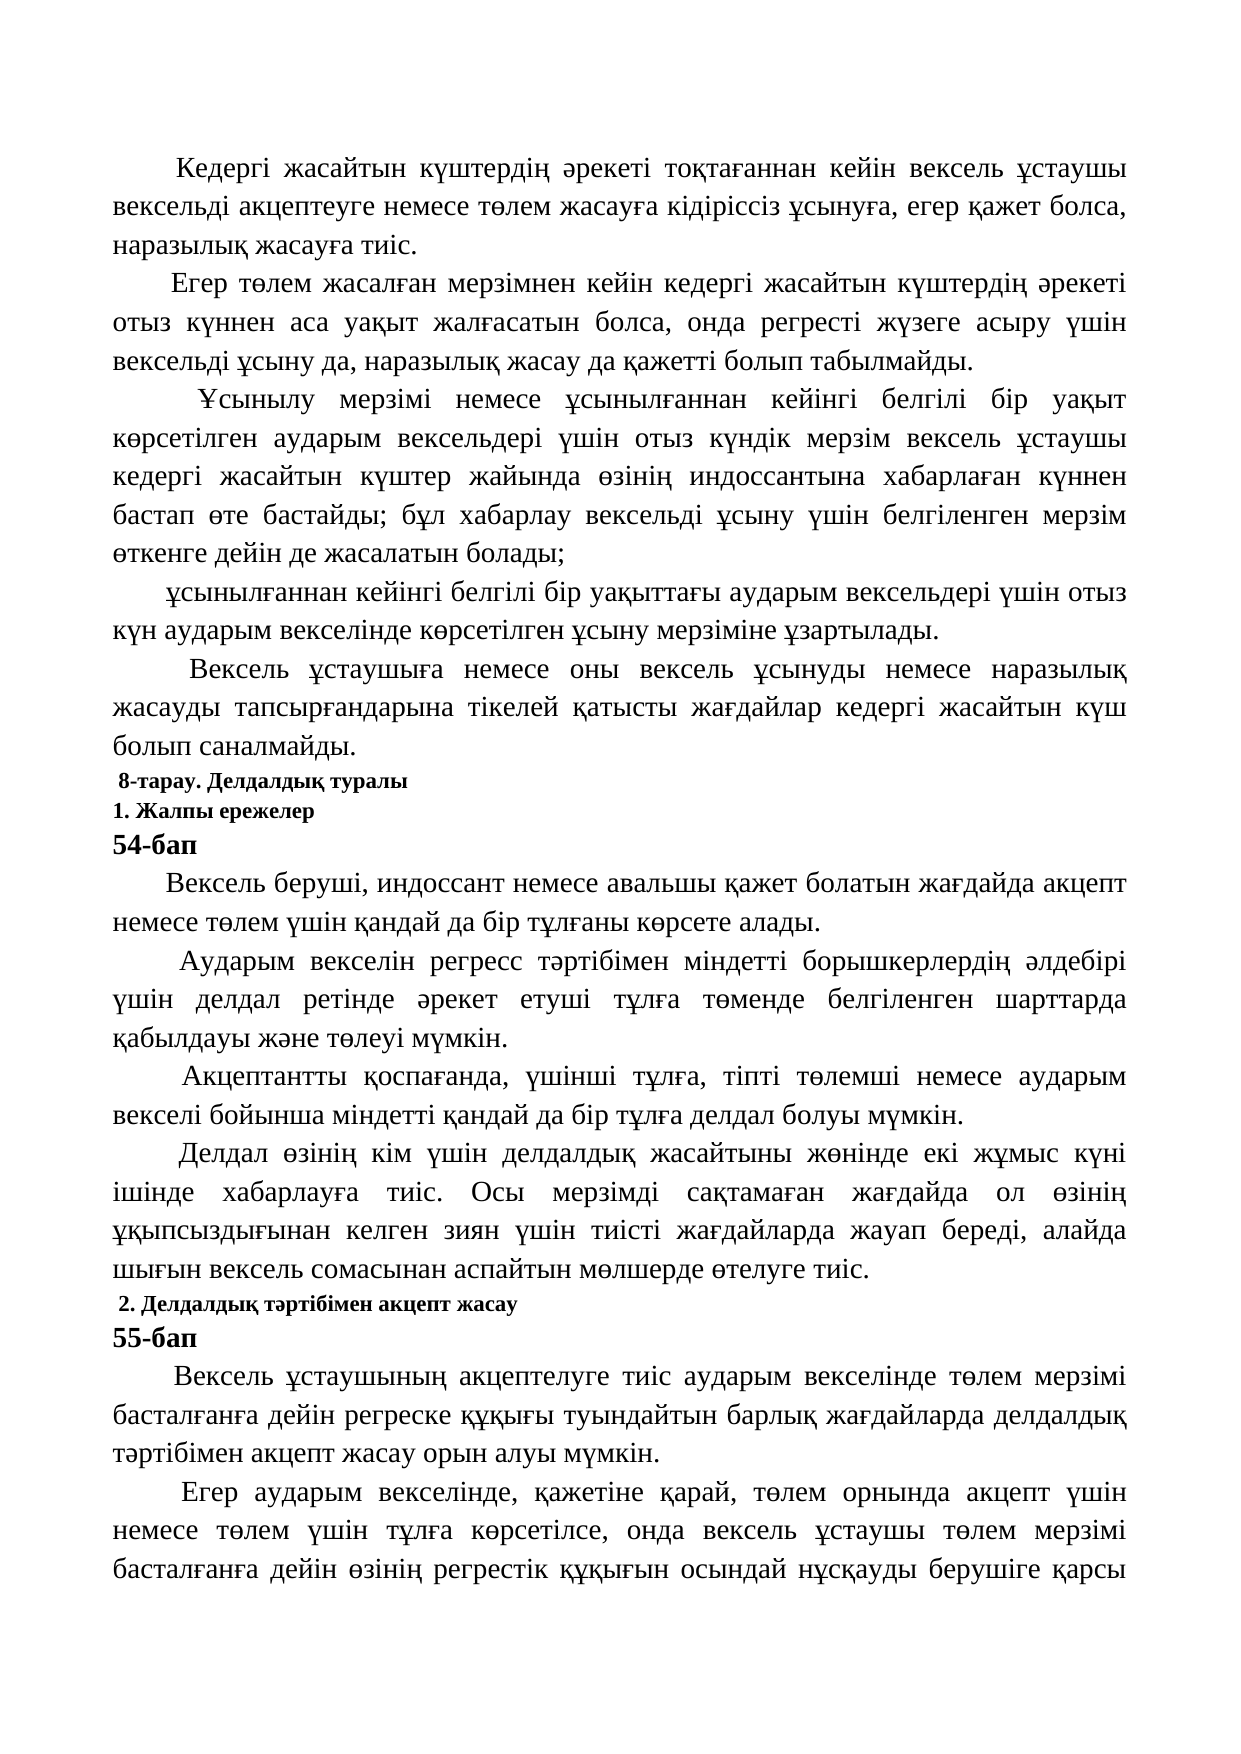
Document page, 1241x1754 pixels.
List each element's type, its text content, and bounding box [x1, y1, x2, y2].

text Кедергi жасайтын күштердiң әрекетi тоқтағаннан кейiн вексель ұстаушы вексельдi акцептеуге немесе төлем жасауға кiдiрiссiз ұсынуға, егер қажет болса, наразылық жасауға тиiс. [112, 150, 1128, 261]
text Вексель берушi, индоссант немесе авальшы қажет болатын жағдайда акцепт немесе төлем үшiн қандай да бiр тұлғаны көрсете алады. [112, 866, 1128, 938]
text ұсынылғаннан кейiнгi белгiлi бiр уақыттағы аударым вексельдерi үшiн отыз күн аударым векселiнде көрсетiлген ұсыну мерзiмiне ұзартылады. [112, 574, 1128, 646]
text 8-тарау. Делдалдық туралы 1. Жалпы ережелер [112, 767, 1128, 823]
text 54-бап [112, 827, 1128, 861]
text 2. Делдалдық тәртiбiмен акцепт жасау [112, 1289, 1128, 1316]
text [112, 1474, 1128, 1584]
text Делдал өзiнiң кiм үшiн делдалдық жасайтыны жөнiнде екi жұмыс күнi iшiнде хабарлауға тиiс. Осы мерзiмдi сақтамаған жағдайда ол өзiнiң ұқыпсыздығынан келген зиян үшiн тиiстi жағдайларда жауап бередi, алайда шығын вексель сомасынан аспайтын мөлшерде өтелуге тиiс. [112, 1135, 1128, 1284]
text 55-бап [112, 1320, 1128, 1353]
text Акцептантты қоспағанда, үшiншi тұлға, тiптi төлемшi немесе аударым векселi бойынша мiндеттi қандай да бiр тұлға делдал болуы мүмкiн. [112, 1058, 1128, 1130]
text Аударым векселiн регресс тәртiбiмен мiндеттi борышкерлердiң әлдебiрi үшiн делдал ретiнде әрекет етушi тұлға төменде белгiленген шарттарда қабылдауы және төлеуi мүмкiн. [112, 943, 1128, 1053]
text Вексель ұстаушының акцептелуге тиiс аударым векселiнде төлем мерзiмi басталғанға дейiн регреске құқығы туындайтын барлық жағдайларда делдалдық тәртiбiмен акцепт жасау орын алуы мүмкiн. [112, 1358, 1128, 1469]
text Егер төлем жасалған мерзiмнен кейiн кедергi жасайтын күштердiң әрекетi отыз күннен аса уақыт жалғасатын болса, онда регрестi жүзеге асыру үшiн вексельдi ұсыну да, наразылық жасау да қажеттi болып табылмайды. [112, 266, 1128, 376]
text Ұсынылу мерзiмi немесе ұсынылғаннан кейiнгi белгiлi бiр уақыт көрсетiлген аударым вексельдерi үшiн отыз күндiк мерзiм вексель ұстаушы кедергi жасайтын күштер жайында өзiнiң индоссантына хабарлаған күннен бастап өте бастайды; бұл хабарлау вексельдi ұсыну үшiн белгiленген мерзiм өткенге дейiн де жасалатын болады; [112, 381, 1128, 569]
text Вексель ұстаушыға немесе оны вексель ұсынуды немесе наразылық жасауды тапсырғандарына тiкелей қатысты жағдайлар кедергi жасайтын күш болып саналмайды. [112, 651, 1128, 762]
